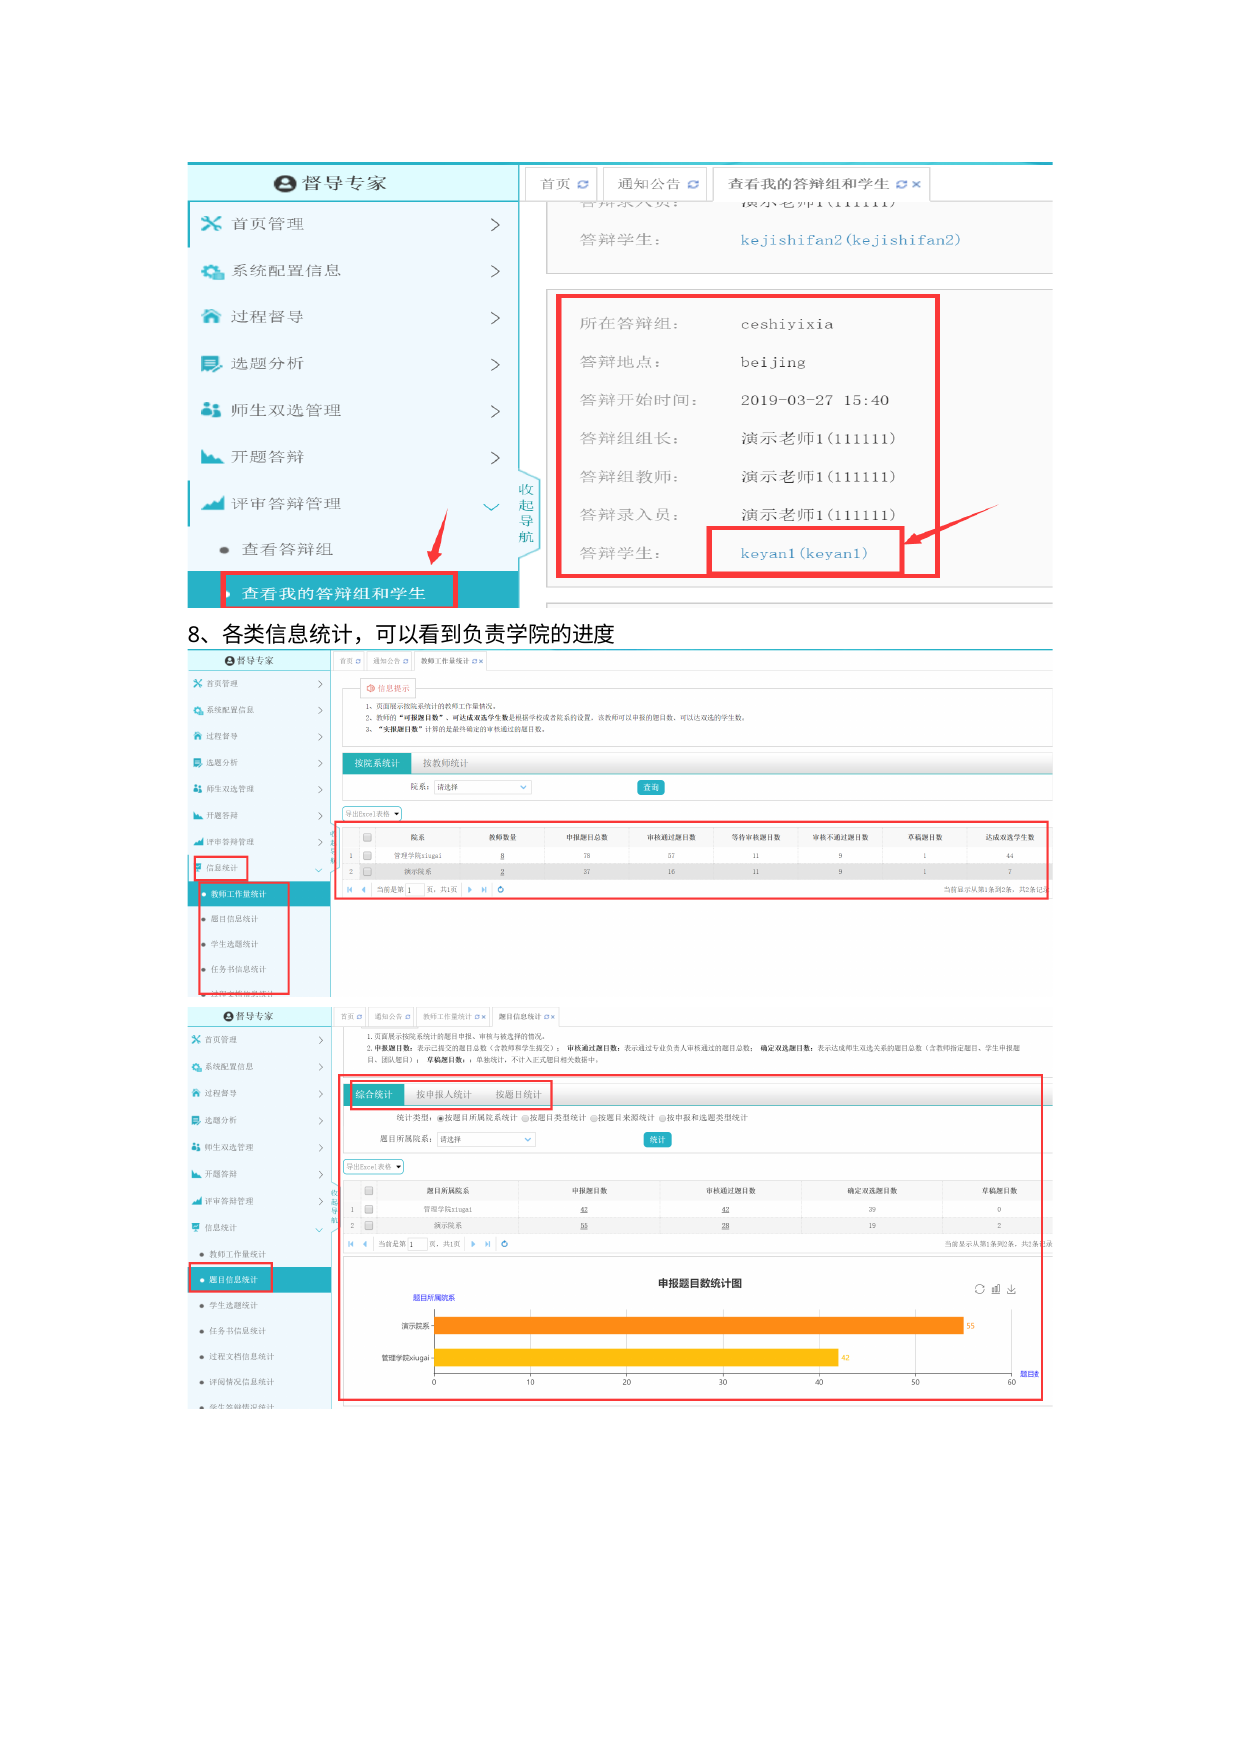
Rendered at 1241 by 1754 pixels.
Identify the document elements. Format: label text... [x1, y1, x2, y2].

picture [187, 162, 1053, 608]
picture [187, 1007, 1053, 1409]
picture [187, 649, 1053, 997]
text 8、各类信息统计，可以看到负责学院的进度 [187, 617, 1053, 649]
